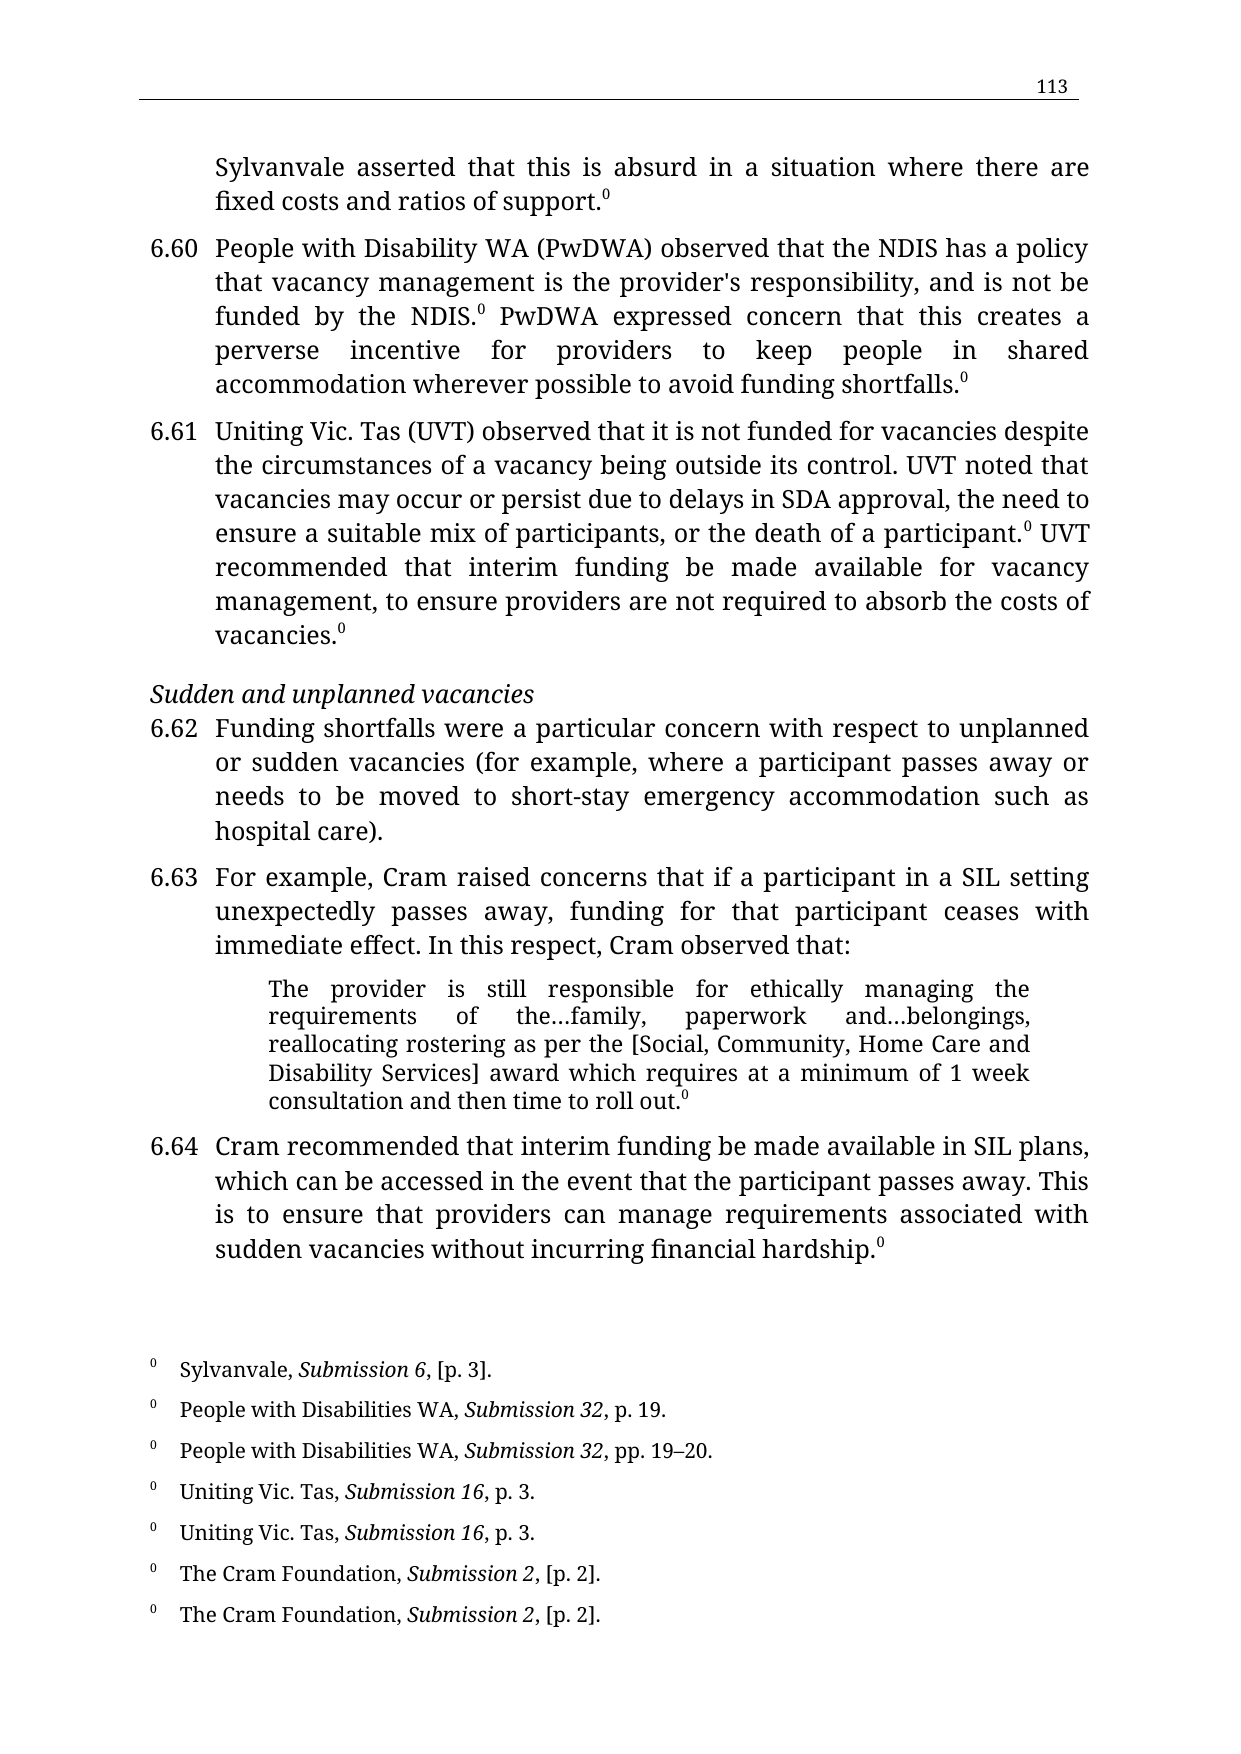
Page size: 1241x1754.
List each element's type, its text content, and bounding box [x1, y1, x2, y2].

text 6.61 Uniting Vic. Tas (UVT) observed that it is not funded for vacancies despite the circumstances of a vacancy being outside its control. UVT noted that vacancies may occur or persist due to delays in SDA approval, the need to ensure a suitable mix of participants, or the death of a participant. UVT recommended that interim funding be made available for vacancy management, to ensure providers are not required to absorb the costs of vacancies. [150, 413, 1090, 652]
text 6.62 Funding shortfalls were a particular concern with respect to unplanned or sudden vacancies (for example, where a participant passes away or needs to be moved to short-stay emergency accommodation such as hospital care). [150, 711, 1090, 847]
text 6.60 People with Disability WA (PwDWA) observed that the NDIS has a policy that vacancy management is the provider's responsibility, and is not be funded by the NDIS. PwDWA expressed concern that this creates a perverse incentive for providers to keep people in shared accommodation wherever possible to avoid funding shortfalls. [150, 231, 1090, 401]
text 6.63 For example, Cram raised concerns that if a participant in a SIL setting unexpectedly passes away, funding for that participant ceases with immediate effect. In this respect, Cram observed that: [150, 860, 1090, 962]
text The provider is still responsible for ethically managing the requirements of the…family, paperwork and…belongings, reallocating rostering as per the [Social, Community, Home Care and Disability Services] award which requires at a minimum of 1 week consultation and then time to roll out. [268, 974, 1031, 1117]
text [150, 150, 1090, 218]
subtitle Sudden and unplanned vacancies [150, 677, 1090, 711]
text 6.64 Cram recommended that interim funding be made available in SIL plans, which can be accessed in the event that the participant passes away. This is to ensure that providers can manage requirements associated with sudden vacancies without incurring financial hardship. [150, 1129, 1090, 1265]
